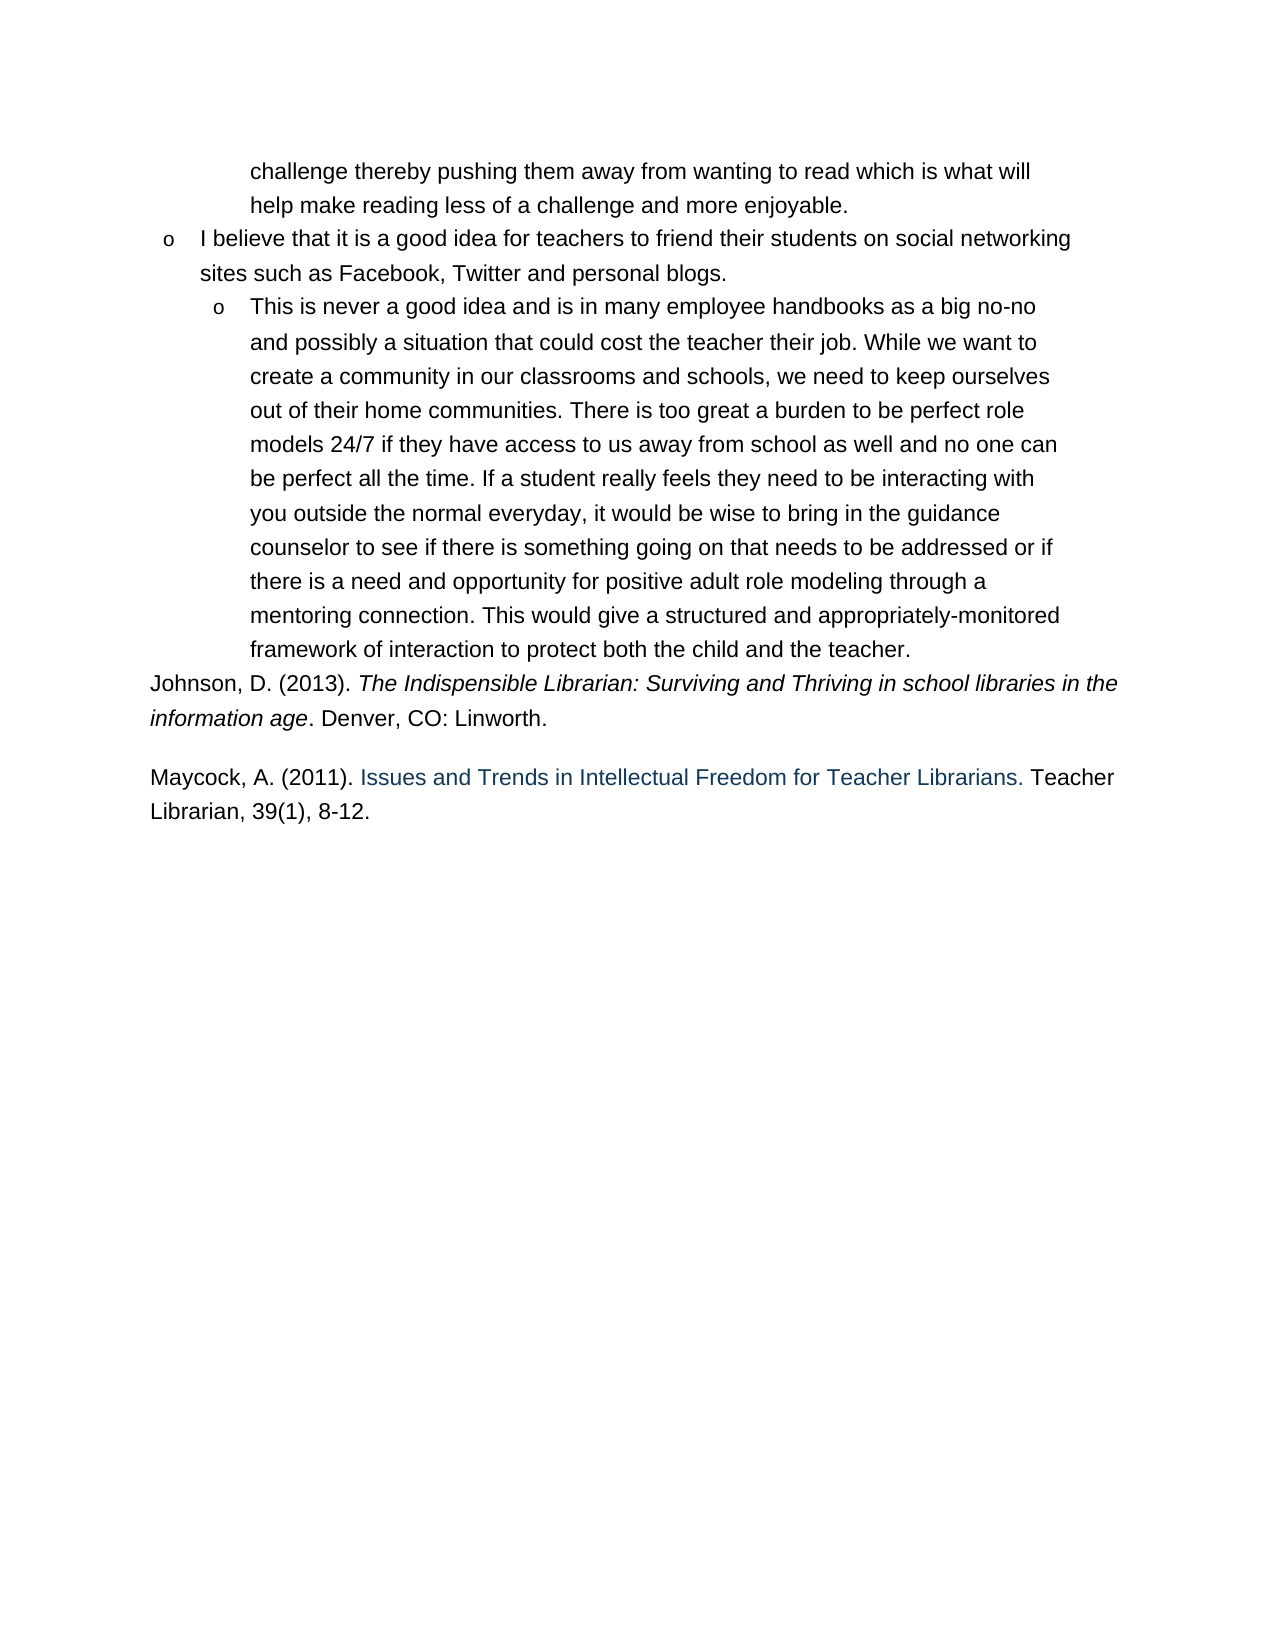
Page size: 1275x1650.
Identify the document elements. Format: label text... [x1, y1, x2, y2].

text Johnson, D. (2013). The Indispensible Librarian: Surviving and Thriving in school libraries in the information age. Denver, CO: Linworth. [150, 662, 1125, 731]
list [212, 150, 1075, 218]
list I believe that it is a good idea for teachers to friend their students on social networking sites such as Facebook, Twitter and personal blogs. [162, 218, 1100, 287]
text Maycock, A. (2011). Issues and Trends in Intellectual Freedom for Teacher Librarians. Teacher Librarian, 39(1), 8-12. [150, 756, 1125, 824]
list This is never a good idea and is in many employee handbooks as a big no-no and possibly a situation that could cost the teacher their job. While we want to create a community in our classrooms and schools, we need to keep ourselves out of their home communities. There is too great a burden to be perfect role models 24/7 if they have access to us away from school as well and no one can be perfect all the time. If a student really feels they need to be interacting with you outside the normal everyday, it would be wise to bring in the guidance counselor to see if there is something going on that needs to be addressed or if there is a need and opportunity for positive adult role modeling through a mentoring connection. This would give a structured and appropriately-monitored framework of interaction to protect both the child and the teacher. [212, 287, 1075, 662]
